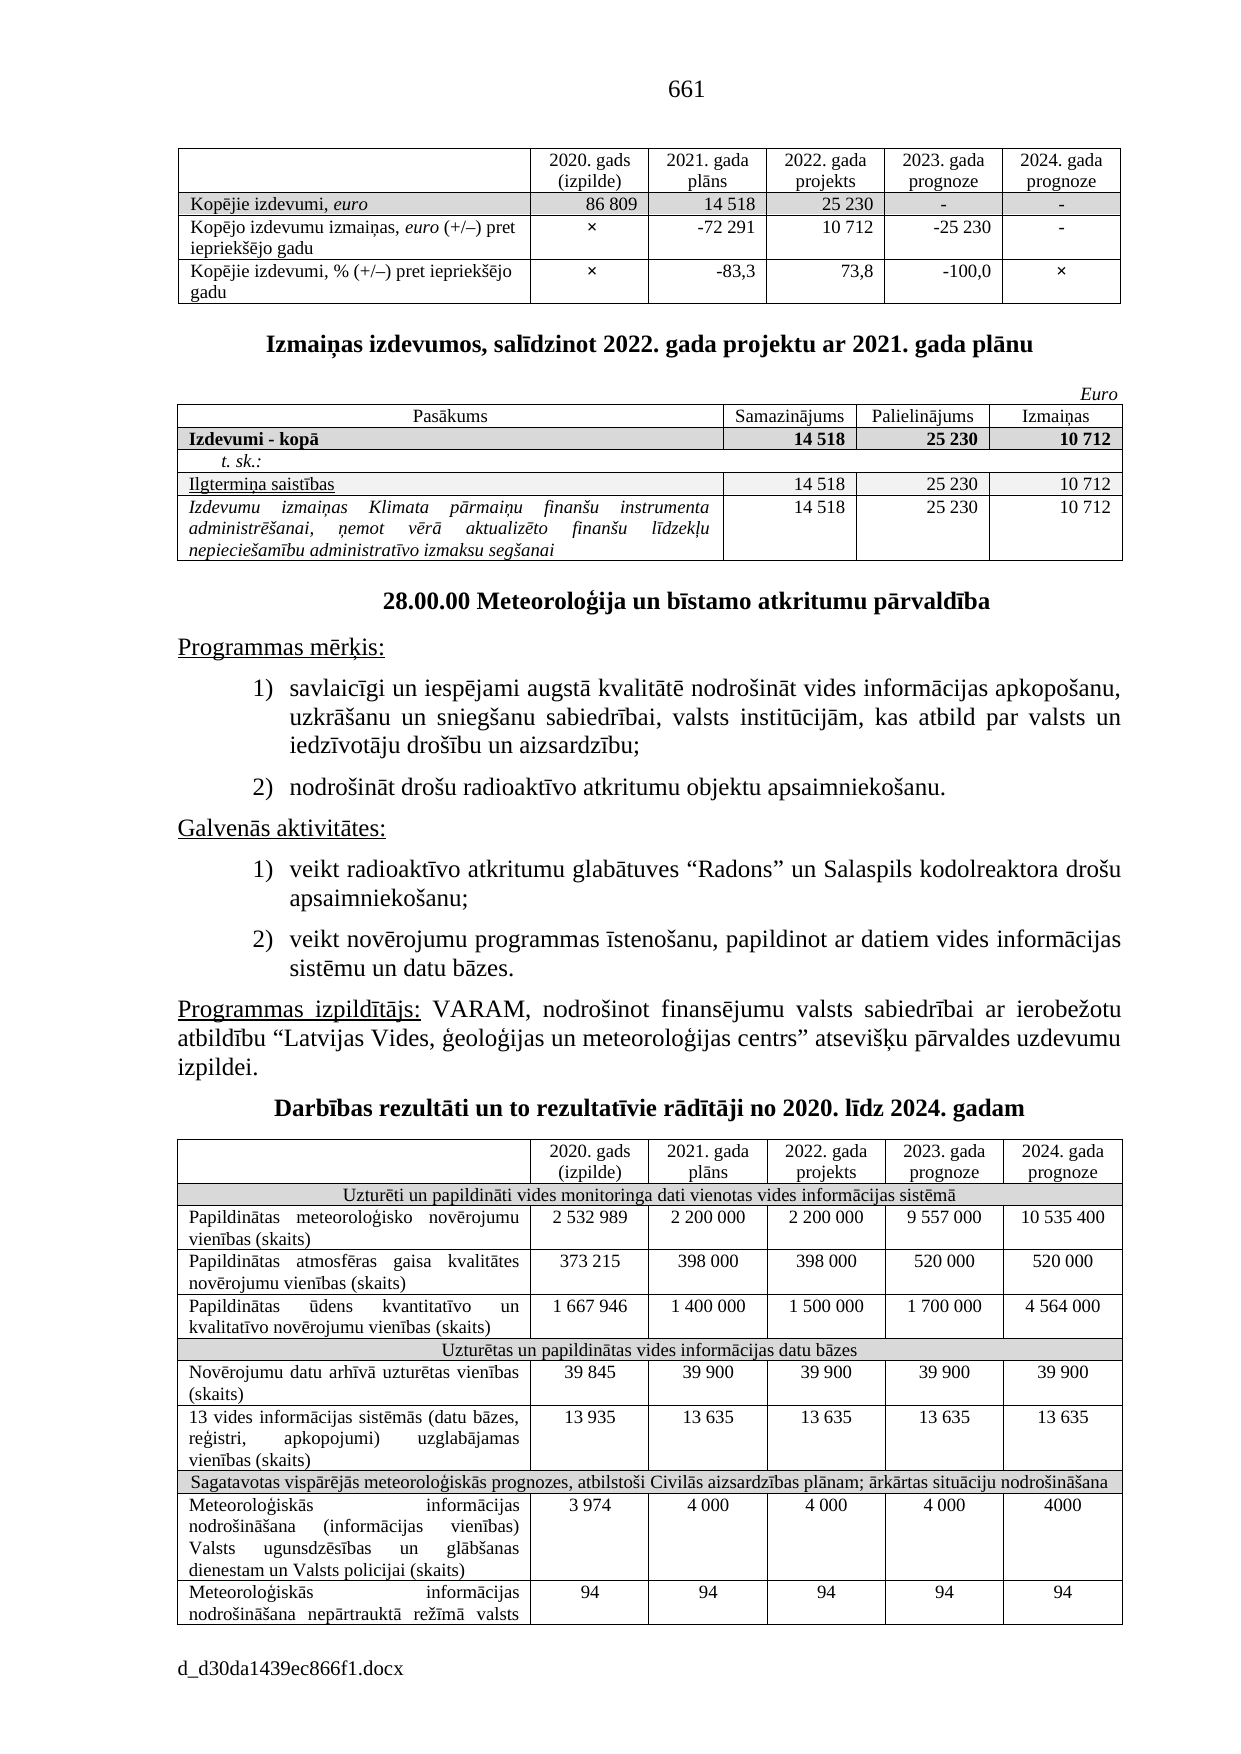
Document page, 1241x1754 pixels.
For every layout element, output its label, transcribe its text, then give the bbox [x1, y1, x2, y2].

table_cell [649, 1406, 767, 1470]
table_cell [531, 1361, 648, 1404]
text Euro [1002, 383, 1122, 404]
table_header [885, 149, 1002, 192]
text Darbības rezultāti un to rezultatīvie rādītāji no 2020. līdz 2024. gadam [177, 1093, 1122, 1122]
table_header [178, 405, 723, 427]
text Izmaiņas izdevumos, salīdzinot 2022. gada projektu ar 2021. gada plānu [177, 329, 1122, 358]
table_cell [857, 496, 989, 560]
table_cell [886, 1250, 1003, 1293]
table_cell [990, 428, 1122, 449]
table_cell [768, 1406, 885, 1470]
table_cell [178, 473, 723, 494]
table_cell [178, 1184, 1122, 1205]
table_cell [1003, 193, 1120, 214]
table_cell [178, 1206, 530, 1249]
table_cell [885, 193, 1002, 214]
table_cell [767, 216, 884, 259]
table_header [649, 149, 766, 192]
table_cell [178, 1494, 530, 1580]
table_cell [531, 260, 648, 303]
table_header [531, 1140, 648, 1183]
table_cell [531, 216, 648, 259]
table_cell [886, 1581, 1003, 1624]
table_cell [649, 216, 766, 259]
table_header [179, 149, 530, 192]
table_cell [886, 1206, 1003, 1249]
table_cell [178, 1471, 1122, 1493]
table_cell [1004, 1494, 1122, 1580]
list Programmas mērķis: [177, 632, 1122, 661]
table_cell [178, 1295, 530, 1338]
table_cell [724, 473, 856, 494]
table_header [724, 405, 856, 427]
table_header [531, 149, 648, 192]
list savlaicīgi un iespējami augstā kvalitātē nodrošināt vides informācijas apkopošanu, uzkrāšanu un sniegšanu sabiedrībai, valsts institūcijām, kas atbild par valsts un iedzīvotāju drošību un aizsardzību; [252, 673, 1122, 759]
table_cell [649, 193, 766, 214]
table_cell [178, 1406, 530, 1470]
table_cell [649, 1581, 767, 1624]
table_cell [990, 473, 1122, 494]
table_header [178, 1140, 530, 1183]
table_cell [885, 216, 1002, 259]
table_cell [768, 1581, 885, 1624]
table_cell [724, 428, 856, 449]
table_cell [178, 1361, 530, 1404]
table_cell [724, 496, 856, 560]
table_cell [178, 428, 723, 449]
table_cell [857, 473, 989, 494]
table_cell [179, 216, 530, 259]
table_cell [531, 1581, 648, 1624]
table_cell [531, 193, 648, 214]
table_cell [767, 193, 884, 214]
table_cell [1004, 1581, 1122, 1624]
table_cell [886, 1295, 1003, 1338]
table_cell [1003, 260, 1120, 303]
text Programmas izpildītājs: VARAM, nodrošinot finansējumu valsts sabiedrībai ar ierobežotu atbildību “Latvijas Vides, ģeoloģijas un meteoroloģijas centrs” atsevišķu pārvaldes uzdevumu izpildei. [177, 994, 1122, 1081]
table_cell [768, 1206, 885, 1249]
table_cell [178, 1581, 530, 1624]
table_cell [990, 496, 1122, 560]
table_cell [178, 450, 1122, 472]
text 28.00.00 Meteoroloģija un bīstamo atkritumu pārvaldība [177, 586, 1122, 615]
text Galvenās aktivitātes: [177, 813, 1122, 842]
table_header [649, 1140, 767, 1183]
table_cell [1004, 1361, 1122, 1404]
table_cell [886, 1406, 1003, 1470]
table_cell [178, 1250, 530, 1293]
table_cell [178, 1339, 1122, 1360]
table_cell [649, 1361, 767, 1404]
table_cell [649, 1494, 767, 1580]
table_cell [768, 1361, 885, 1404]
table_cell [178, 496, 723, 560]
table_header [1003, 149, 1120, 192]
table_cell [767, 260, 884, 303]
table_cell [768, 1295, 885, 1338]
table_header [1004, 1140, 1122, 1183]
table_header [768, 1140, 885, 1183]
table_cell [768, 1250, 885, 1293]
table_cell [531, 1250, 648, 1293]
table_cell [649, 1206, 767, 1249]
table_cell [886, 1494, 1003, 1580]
list veikt radioaktīvo atkritumu glabātuves “Radons” un Salaspils kodolreaktora drošu apsaimniekošanu; [252, 854, 1122, 912]
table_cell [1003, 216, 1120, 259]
list veikt novērojumu programmas īstenošanu, papildinot ar datiem vides informācijas sistēmu un datu bāzes. [252, 924, 1122, 982]
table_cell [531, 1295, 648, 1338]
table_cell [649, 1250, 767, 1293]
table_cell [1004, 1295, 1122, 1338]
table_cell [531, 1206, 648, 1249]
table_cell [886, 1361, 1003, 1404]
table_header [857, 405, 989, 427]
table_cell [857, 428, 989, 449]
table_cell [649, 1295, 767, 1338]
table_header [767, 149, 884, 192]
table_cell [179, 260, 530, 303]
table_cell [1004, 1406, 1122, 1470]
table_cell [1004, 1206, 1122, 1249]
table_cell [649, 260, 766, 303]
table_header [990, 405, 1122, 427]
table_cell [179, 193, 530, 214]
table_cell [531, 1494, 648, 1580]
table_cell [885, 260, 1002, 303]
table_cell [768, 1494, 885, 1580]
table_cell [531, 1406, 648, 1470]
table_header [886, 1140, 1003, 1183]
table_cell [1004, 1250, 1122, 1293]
list nodrošināt drošu radioaktīvo atkritumu objektu apsaimniekošanu. [252, 772, 1122, 801]
